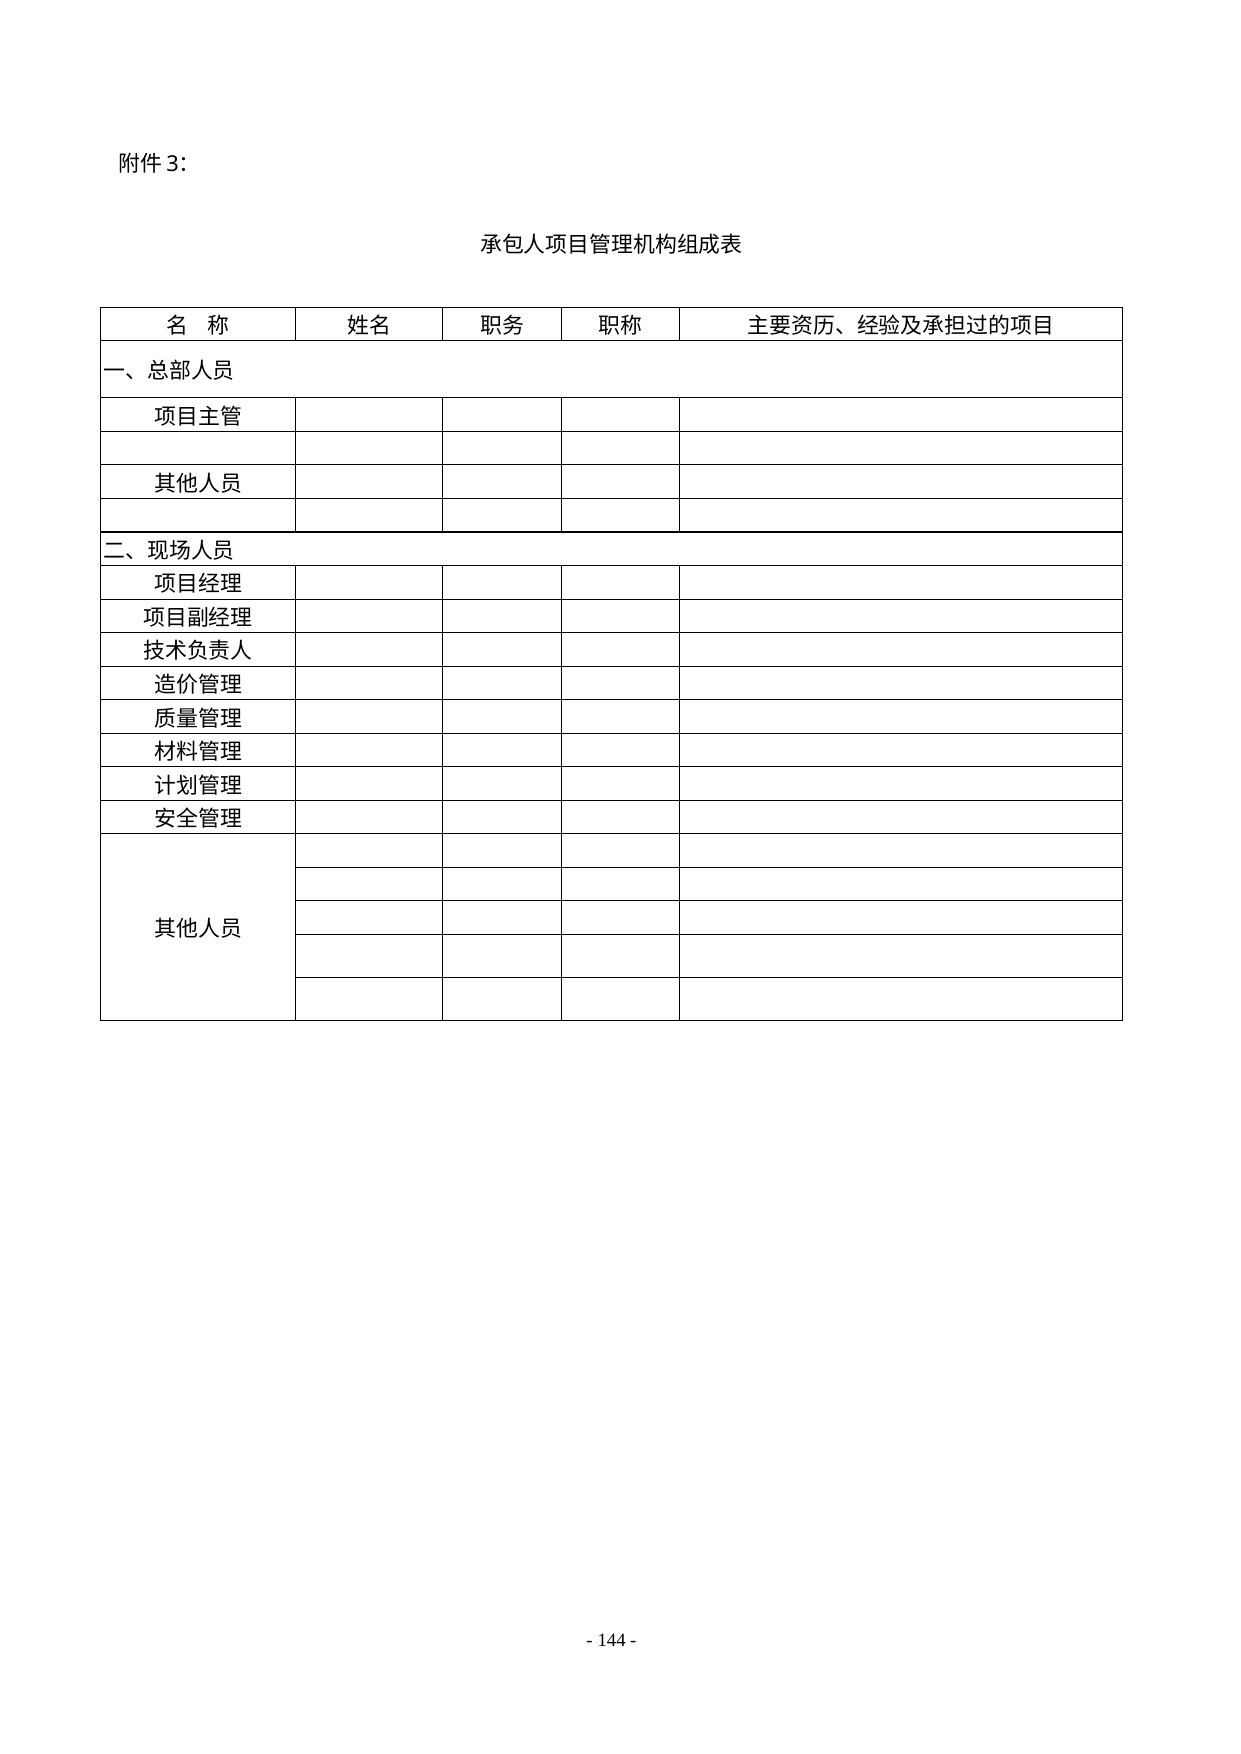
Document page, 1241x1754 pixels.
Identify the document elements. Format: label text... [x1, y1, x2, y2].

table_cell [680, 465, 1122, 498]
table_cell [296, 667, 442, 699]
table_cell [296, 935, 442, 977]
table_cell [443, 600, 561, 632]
text 附件3： [118, 146, 1104, 178]
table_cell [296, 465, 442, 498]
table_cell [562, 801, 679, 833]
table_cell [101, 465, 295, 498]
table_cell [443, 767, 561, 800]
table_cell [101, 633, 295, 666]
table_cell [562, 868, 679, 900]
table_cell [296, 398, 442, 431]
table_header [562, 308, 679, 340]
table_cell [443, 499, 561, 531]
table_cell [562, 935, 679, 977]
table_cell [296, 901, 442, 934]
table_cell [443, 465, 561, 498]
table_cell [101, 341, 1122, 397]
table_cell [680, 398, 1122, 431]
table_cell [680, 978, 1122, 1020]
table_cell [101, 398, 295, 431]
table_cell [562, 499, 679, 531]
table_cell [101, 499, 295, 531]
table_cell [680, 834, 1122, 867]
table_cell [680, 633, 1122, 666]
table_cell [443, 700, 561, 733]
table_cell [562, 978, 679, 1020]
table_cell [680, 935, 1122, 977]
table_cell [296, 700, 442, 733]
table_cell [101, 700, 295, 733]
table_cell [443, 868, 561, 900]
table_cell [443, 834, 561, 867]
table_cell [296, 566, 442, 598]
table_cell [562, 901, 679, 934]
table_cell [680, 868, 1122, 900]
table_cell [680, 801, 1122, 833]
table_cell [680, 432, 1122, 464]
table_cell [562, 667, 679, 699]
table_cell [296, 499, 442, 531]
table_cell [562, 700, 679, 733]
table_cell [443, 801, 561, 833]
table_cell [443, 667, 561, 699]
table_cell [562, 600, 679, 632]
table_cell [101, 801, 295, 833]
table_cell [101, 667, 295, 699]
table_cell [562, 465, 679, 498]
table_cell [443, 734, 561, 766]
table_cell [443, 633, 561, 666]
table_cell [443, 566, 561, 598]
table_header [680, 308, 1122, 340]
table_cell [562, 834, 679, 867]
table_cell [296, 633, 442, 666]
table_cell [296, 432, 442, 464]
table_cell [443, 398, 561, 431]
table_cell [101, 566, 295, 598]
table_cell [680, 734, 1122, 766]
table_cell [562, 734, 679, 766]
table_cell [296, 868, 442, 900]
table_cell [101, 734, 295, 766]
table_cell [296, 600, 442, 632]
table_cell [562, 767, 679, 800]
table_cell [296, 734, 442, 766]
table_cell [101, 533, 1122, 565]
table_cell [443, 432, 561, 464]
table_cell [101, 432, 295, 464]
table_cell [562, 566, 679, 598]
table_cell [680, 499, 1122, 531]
text 承包人项目管理机构组成表 [118, 226, 1104, 259]
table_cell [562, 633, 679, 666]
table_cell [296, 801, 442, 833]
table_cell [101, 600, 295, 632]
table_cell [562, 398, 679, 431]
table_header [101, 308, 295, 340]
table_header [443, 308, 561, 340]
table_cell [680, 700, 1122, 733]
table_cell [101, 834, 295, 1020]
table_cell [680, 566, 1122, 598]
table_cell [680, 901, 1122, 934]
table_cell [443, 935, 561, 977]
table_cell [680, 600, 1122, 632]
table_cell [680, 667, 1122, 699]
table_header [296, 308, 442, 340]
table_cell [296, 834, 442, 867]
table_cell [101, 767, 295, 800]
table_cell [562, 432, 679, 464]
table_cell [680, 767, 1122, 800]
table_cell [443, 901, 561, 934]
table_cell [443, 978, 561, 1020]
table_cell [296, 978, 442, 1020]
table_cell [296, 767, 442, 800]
